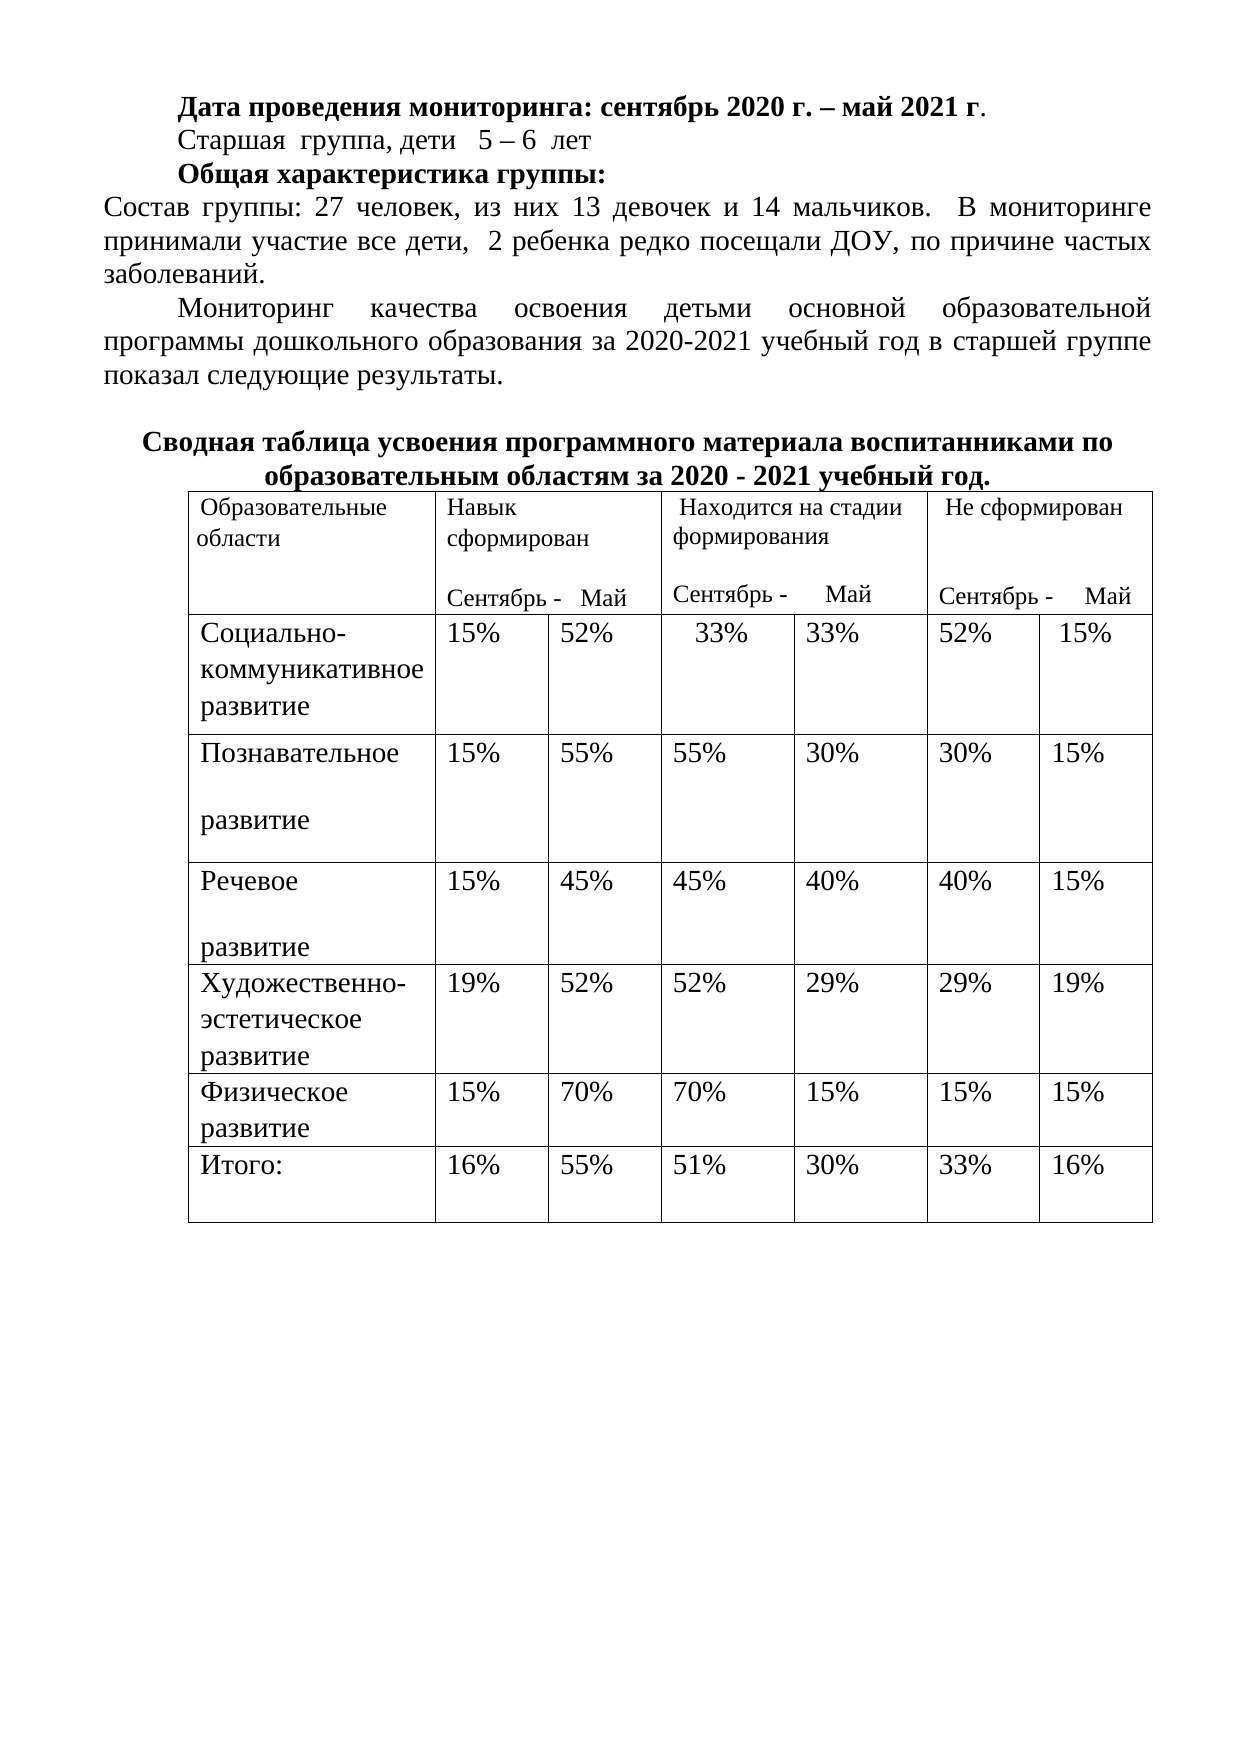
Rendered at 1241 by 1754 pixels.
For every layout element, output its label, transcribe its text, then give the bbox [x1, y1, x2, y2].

text Дата проведения мониторинга: сентябрь 2020 г. – май 2021 г. [177, 89, 1152, 122]
table_cell 15% [1040, 615, 1152, 734]
table_cell 30% [795, 735, 927, 862]
table_cell 30% [928, 735, 1039, 862]
table_cell 45% [662, 863, 794, 964]
table_cell 55% [662, 735, 794, 862]
table_cell 19% [1040, 965, 1152, 1073]
table_cell 40% [795, 863, 927, 964]
table_cell 52% [549, 965, 661, 1073]
table_cell Речевое развитие [189, 863, 435, 964]
table_cell 40% [928, 863, 1039, 964]
table_cell Итого: [189, 1147, 435, 1222]
table_cell 29% [928, 965, 1039, 1073]
table_cell 15% [436, 735, 548, 862]
table_cell 29% [795, 965, 927, 1073]
table_cell Художественно-эстетическое развитие [189, 965, 435, 1073]
table_cell 33% [795, 615, 927, 734]
table_cell 52% [662, 965, 794, 1073]
table_cell 15% [436, 1074, 548, 1146]
table_cell Социально-коммуникативное развитие [189, 615, 435, 734]
table_cell 52% [928, 615, 1039, 734]
table_cell 15% [436, 615, 548, 734]
table_cell 19% [436, 965, 548, 1073]
table_cell 16% [1040, 1147, 1152, 1222]
table_cell 45% [549, 863, 661, 964]
table_cell 15% [436, 863, 548, 964]
table_header Навык сформирован Сентябрь - Май [436, 492, 661, 614]
table_cell 33% [928, 1147, 1039, 1222]
table_cell 55% [549, 1147, 661, 1222]
table_cell 51% [662, 1147, 794, 1222]
table_cell 15% [1040, 1074, 1152, 1146]
table_header Не сформирован Сентябрь - Май [928, 492, 1152, 614]
table_cell 70% [662, 1074, 794, 1146]
table_cell 33% [662, 615, 794, 734]
text Мониторинг качества освоения детьми основной образовательной программы дошкольного образования за 2020-2021 учебный год в старшей группе показал следующие результаты. [103, 290, 1152, 391]
table_cell 55% [549, 735, 661, 862]
table_cell 15% [928, 1074, 1039, 1146]
table_cell 70% [549, 1074, 661, 1146]
table_cell 16% [436, 1147, 548, 1222]
table_cell 30% [795, 1147, 927, 1222]
table_cell 15% [795, 1074, 927, 1146]
table_header Находится на стадии формирования Сентябрь - Май [662, 492, 927, 614]
table_cell 52% [549, 615, 661, 734]
text Старшая группа, дети 5 – 6 лет [103, 122, 1152, 156]
table_cell 15% [1040, 735, 1152, 862]
table_header Образовательные области [189, 492, 435, 614]
table_cell 15% [1040, 863, 1152, 964]
table_cell Познавательное развитие [189, 735, 435, 862]
table_cell Физическое развитие [189, 1074, 435, 1146]
text Сводная таблица усвоения программного материала воспитанниками по образовательным областям за 2020 - 2021 учебный год. [103, 424, 1152, 491]
text Общая характеристика группы: [103, 156, 1152, 189]
text Состав группы: 27 человек, из них 13 девочек и 14 мальчиков. В мониторинге принимали участие все дети, 2 ребенка редко посещали ДОУ, по причине частых заболеваний. [103, 189, 1152, 290]
